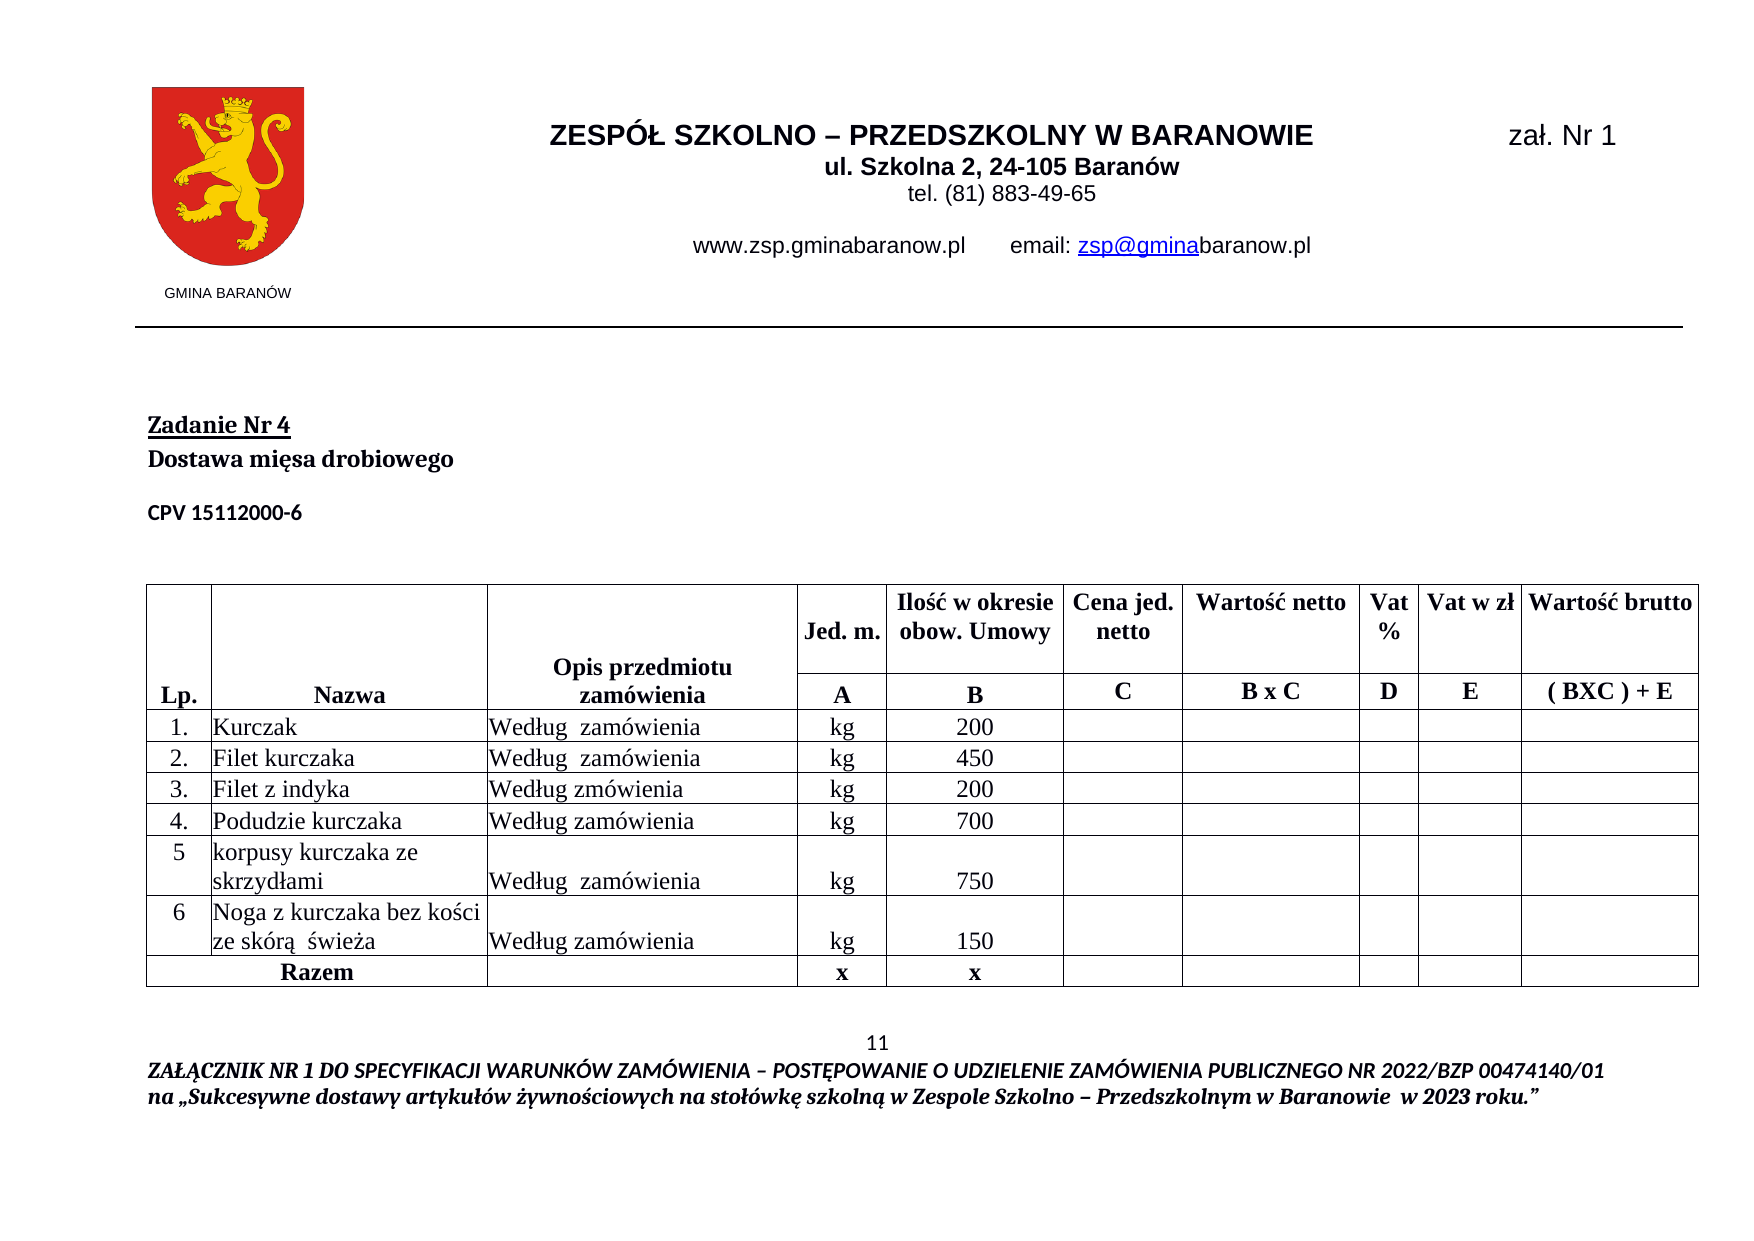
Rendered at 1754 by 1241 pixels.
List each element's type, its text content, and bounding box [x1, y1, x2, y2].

table_cell Filet kurczaka [212, 742, 487, 772]
table_cell Podudzie kurczaka [212, 804, 487, 834]
table_header Vat w zł [1419, 585, 1521, 673]
table_cell E [1419, 674, 1521, 709]
table_cell [1360, 956, 1418, 986]
table_header Nazwa [212, 585, 487, 709]
table_cell 450 [887, 742, 1063, 772]
table_cell Według zamówienia [488, 836, 797, 895]
table_cell B x C [1183, 674, 1359, 709]
table_cell [1183, 956, 1359, 986]
table_cell 200 [887, 773, 1063, 803]
table_cell B [887, 674, 1063, 709]
table_cell [1419, 773, 1521, 803]
table_cell ( BXC ) + E [1522, 674, 1698, 709]
table_cell 1. [147, 710, 211, 741]
table_cell [1419, 896, 1521, 955]
table_cell [1419, 742, 1521, 772]
table_cell [1522, 896, 1698, 955]
table_cell [1360, 710, 1418, 741]
text Dostawa mięsa drobiowego [148, 444, 1606, 473]
table_header Wartość netto [1183, 585, 1359, 673]
table_cell [1419, 710, 1521, 741]
table_header Cena jed. netto [1064, 585, 1182, 673]
table_cell [1064, 742, 1182, 772]
table_cell [1522, 804, 1698, 834]
table_cell [1522, 742, 1698, 772]
table_cell x [798, 956, 886, 986]
table_cell 6 [147, 896, 211, 955]
table_cell [1183, 710, 1359, 741]
table_cell 150 [887, 896, 1063, 955]
table_cell x [887, 956, 1063, 986]
table_cell korpusy kurczaka ze skrzydłami [212, 836, 487, 895]
table_cell kg [798, 742, 886, 772]
table_cell Według zamówienia [488, 804, 797, 834]
table_cell Według zamówienia [488, 896, 797, 955]
table_cell kg [798, 710, 886, 741]
table_cell [1522, 710, 1698, 741]
table_cell [1183, 742, 1359, 772]
table_cell kg [798, 804, 886, 834]
table_cell [1183, 896, 1359, 955]
table_cell kg [798, 773, 886, 803]
table_cell [1064, 710, 1182, 741]
table_cell D [1360, 674, 1418, 709]
table_header Jed. m. [798, 585, 886, 673]
table_cell kg [798, 896, 886, 955]
table_cell 750 [887, 836, 1063, 895]
table_cell 2. [147, 742, 211, 772]
text Zadanie Nr 4 [148, 411, 1606, 440]
table_cell 700 [887, 804, 1063, 834]
table_cell [1064, 956, 1182, 986]
table_cell Kurczak [212, 710, 487, 741]
table_cell [1419, 804, 1521, 834]
table_cell Razem [147, 956, 487, 986]
table_cell Filet z indyka [212, 773, 487, 803]
table_cell [1064, 773, 1182, 803]
table_cell [1360, 836, 1418, 895]
table_header Ilość w okresie obow. Umowy [887, 585, 1063, 673]
table_cell A [798, 674, 886, 709]
table_cell 4. [147, 804, 211, 834]
table_header Vat % [1360, 585, 1418, 673]
table_cell [1183, 836, 1359, 895]
table_cell Noga z kurczaka bez kości ze skórą świeża [212, 896, 487, 955]
table_cell [488, 956, 797, 986]
table_cell C [1064, 674, 1182, 709]
table_cell [1064, 804, 1182, 834]
table_cell [1064, 836, 1182, 895]
table_cell [1419, 836, 1521, 895]
table_cell 3. [147, 773, 211, 803]
table_cell 200 [887, 710, 1063, 741]
table_header Opis przedmiotu zamówienia [488, 585, 797, 709]
table_header Lp. [147, 585, 211, 709]
table_cell Według zamówienia [488, 710, 797, 741]
text CPV 15112000-6 [148, 498, 1606, 526]
table_cell [1360, 773, 1418, 803]
table_cell [1183, 804, 1359, 834]
table_cell 5 [147, 836, 211, 895]
table_cell [1522, 836, 1698, 895]
table_cell [1419, 956, 1521, 986]
table_cell Według zamówienia [488, 742, 797, 772]
table_cell [1360, 742, 1418, 772]
table_header Wartość brutto [1522, 585, 1698, 673]
table_cell [1522, 956, 1698, 986]
table_cell [1064, 896, 1182, 955]
table_cell [1360, 896, 1418, 955]
table_cell Według zmówienia [488, 773, 797, 803]
picture [151, 87, 305, 266]
table_cell [1360, 804, 1418, 834]
table_cell [1522, 773, 1698, 803]
table_cell kg [798, 836, 886, 895]
table_cell [1183, 773, 1359, 803]
